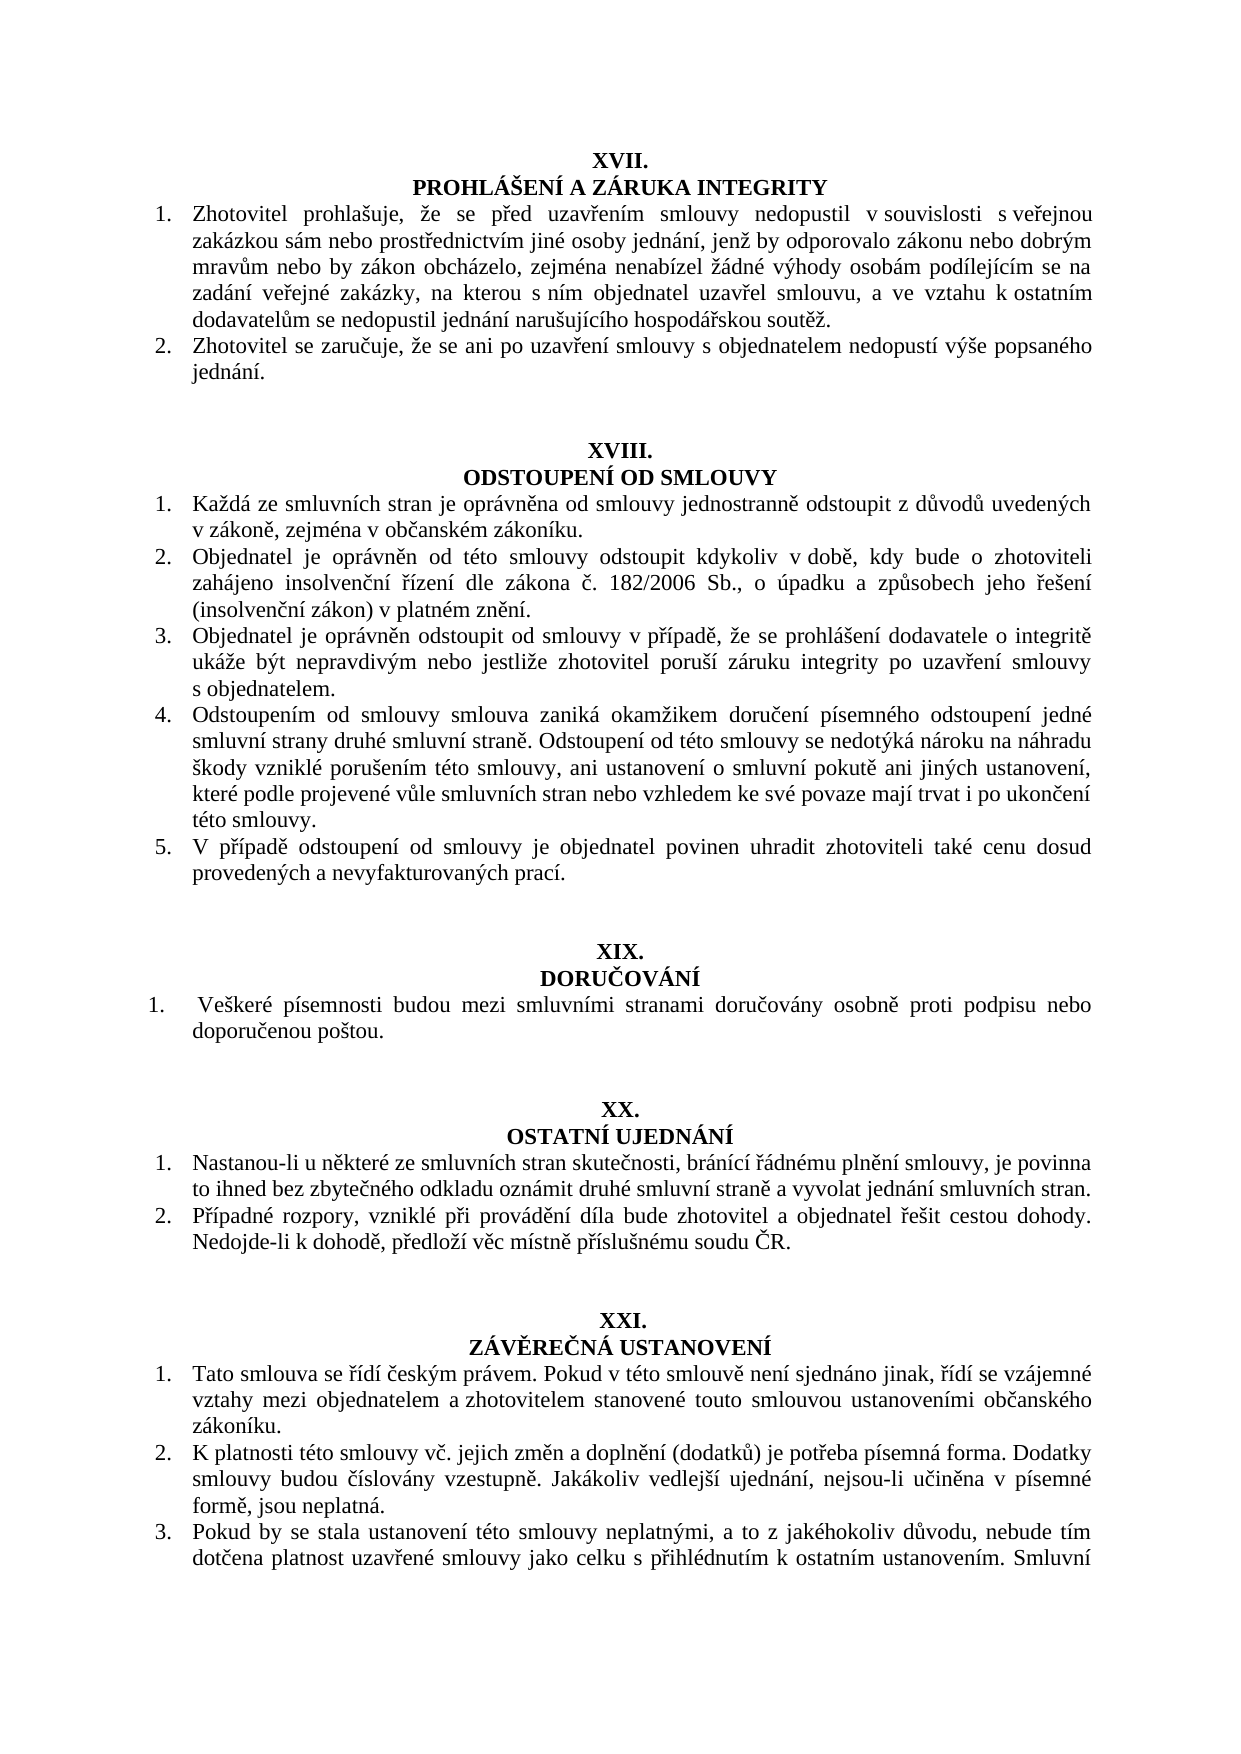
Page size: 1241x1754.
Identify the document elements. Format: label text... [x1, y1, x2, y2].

text DORUČOVÁNÍ [148, 964, 1093, 991]
text XXI. [148, 1307, 1093, 1333]
list Objednatel je oprávněn od této smlouvy odstoupit kdykoliv v době, kdy bude o zhotoviteli zahájeno insolvenční řízení dle zákona č. 182/2006 Sb., o úpadku a způsobech jeho řešení (insolvenční zákon) v platném znění. [154, 543, 1093, 622]
text PROHLÁŠENÍ A ZÁRUKA INTEGRITY [148, 174, 1093, 200]
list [154, 1518, 1093, 1571]
subtitle ODSTOUPENÍ OD SMLOUVY [148, 464, 1093, 490]
list Nastanou-li u některé ze smluvních stran skutečnosti, bránící řádnému plnění smlouvy, je povinna to ihned bez zbytečného odkladu oznámit druhé smluvní straně a vyvolat jednání smluvních stran. [154, 1149, 1093, 1202]
list V případě odstoupení od smlouvy je objednatel povinen uhradit zhotoviteli také cenu dosud provedených a nevyfakturovaných prací. [154, 833, 1093, 886]
text XIX. [148, 938, 1093, 964]
list Zhotovitel prohlašuje, že se před uzavřením smlouvy nedopustil v souvislosti s veřejnou zakázkou sám nebo prostřednictvím jiné osoby jednání, jenž by odporovalo zákonu nebo dobrým mravům nebo by zákon obcházelo, zejména nenabízel žádné výhody osobám podílejícím se na zadání veřejné zakázky, na kterou s ním objednatel uzavřel smlouvu, a ve vztahu k ostatním dodavatelům se nedopustil jednání narušujícího hospodářskou soutěž. [154, 200, 1093, 332]
text XX. [148, 1096, 1093, 1123]
list Případné rozpory, vzniklé při provádění díla bude zhotovitel a objednatel řešit cestou dohody. Nedojde-li k dohodě, předloží věc místně příslušnému soudu ČR. [154, 1202, 1093, 1254]
text XVIII. [148, 437, 1093, 464]
list Zhotovitel se zaručuje, že se ani po uzavření smlouvy s objednatelem nedopustí výše popsaného jednání. [154, 332, 1093, 385]
text ZÁVĚREČNÁ USTANOVENÍ [148, 1333, 1093, 1360]
text OSTATNÍ UJEDNÁNÍ [148, 1123, 1093, 1149]
list Odstoupením od smlouvy smlouva zaniká okamžikem doručení písemného odstoupení jedné smluvní strany druhé smluvní straně. Odstoupení od této smlouvy se nedotýká nároku na náhradu škody vzniklé porušením této smlouvy, ani ustanovení o smluvní pokutě ani jiných ustanovení, které podle projevené vůle smluvních stran nebo vzhledem ke své povaze mají trvat i po ukončení této smlouvy. [154, 701, 1093, 833]
text XVII. [148, 148, 1093, 174]
list Objednatel je oprávněn odstoupit od smlouvy v případě, že se prohlášení dodavatele o integritě ukáže být nepravdivým nebo jestliže zhotovitel poruší záruku integrity po uzavření smlouvy s objednatelem. [154, 622, 1093, 701]
list K platnosti této smlouvy vč. jejich změn a doplnění (dodatků) je potřeba písemná forma. Dodatky smlouvy budou číslovány vzestupně. Jakákoliv vedlejší ujednání, nejsou-li učiněna v písemné formě, jsou neplatná. [154, 1439, 1093, 1518]
list Tato smlouva se řídí českým právem. Pokud v této smlouvě není sjednáno jinak, řídí se vzájemné vztahy mezi objednatelem a zhotovitelem stanovené touto smlouvou ustanoveními občanského zákoníku. [154, 1360, 1093, 1439]
list Každá ze smluvních stran je oprávněna od smlouvy jednostranně odstoupit z důvodů uvedených v zákoně, zejména v občanském zákoníku. [154, 490, 1093, 543]
text 1. Veškeré písemnosti budou mezi smluvními stranami doručovány osobně proti podpisu nebo doporučenou poštou. [148, 991, 1093, 1044]
